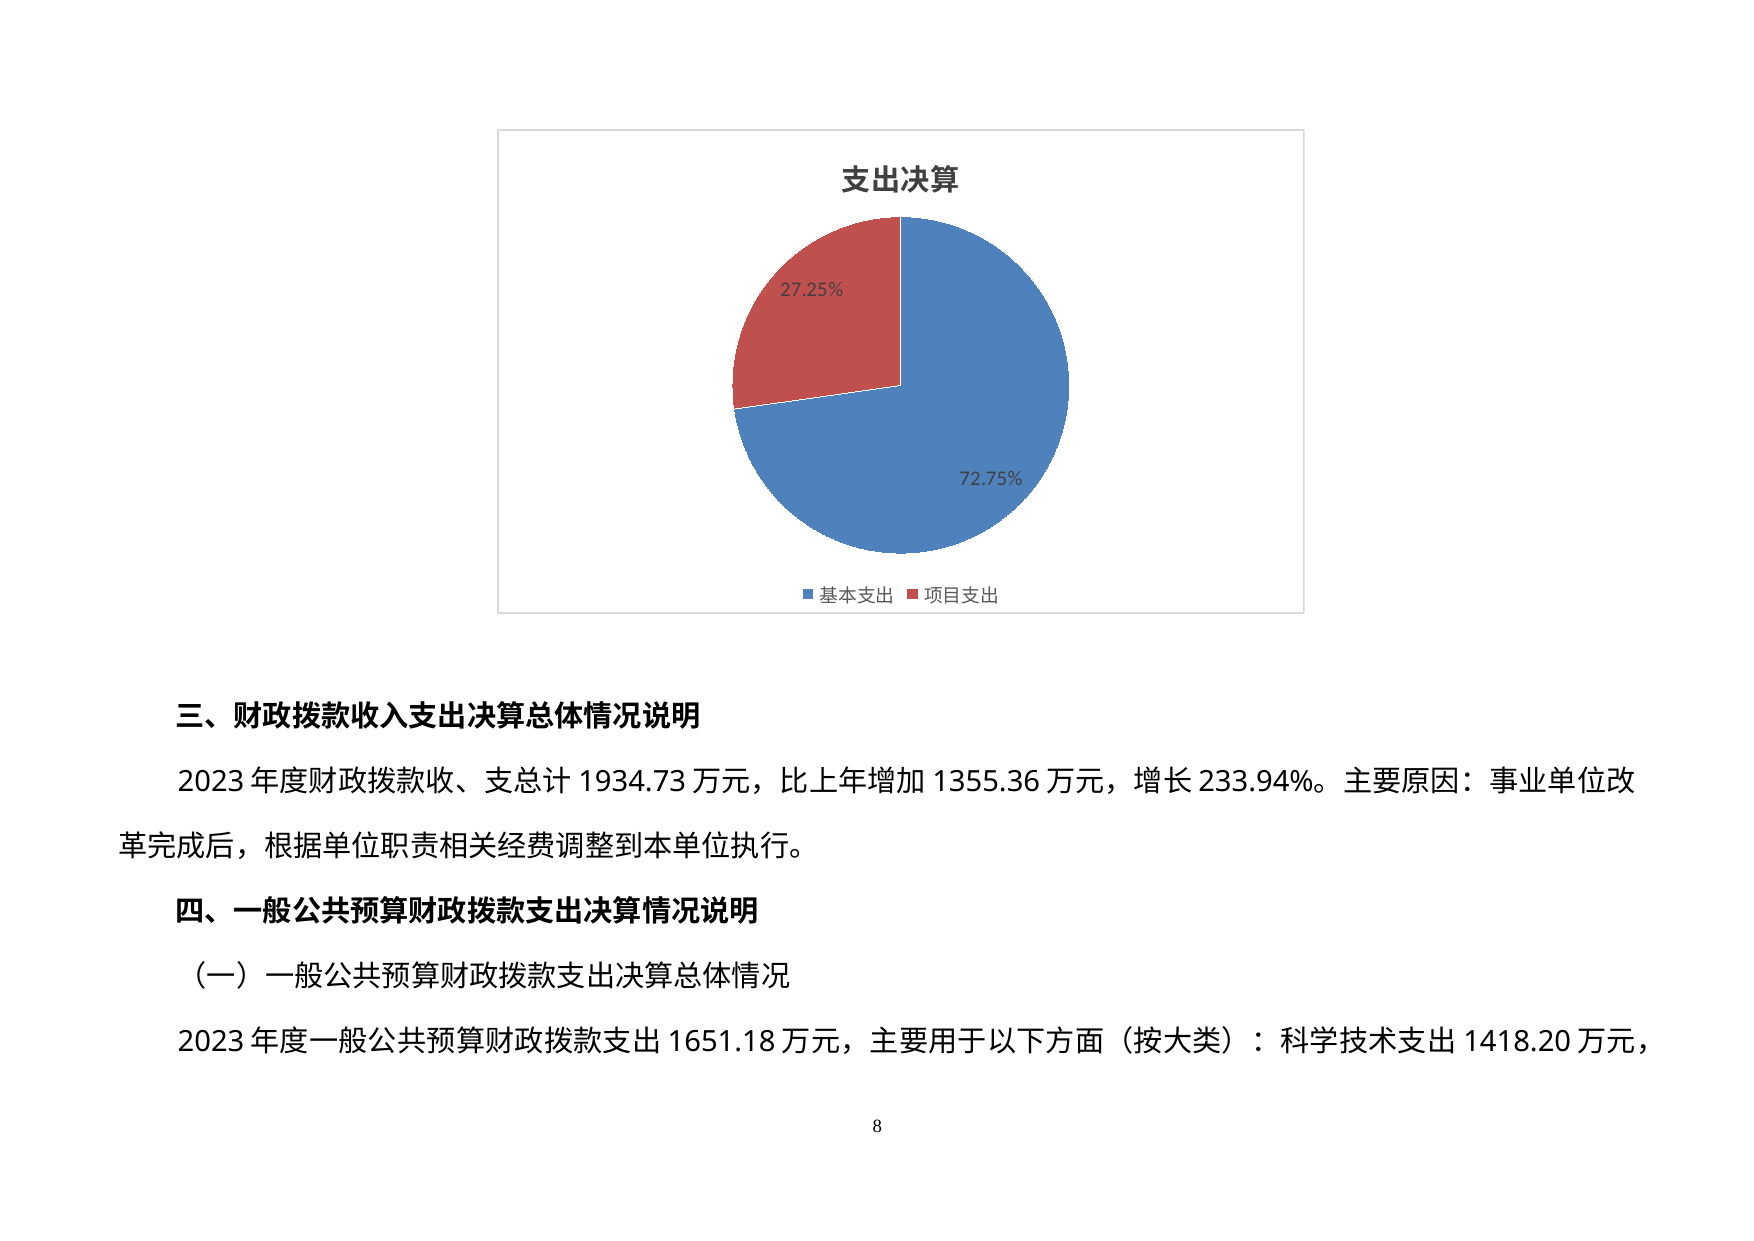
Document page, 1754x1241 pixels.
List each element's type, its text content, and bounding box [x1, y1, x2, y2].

text 四、一般公共预算财政拨款支出决算情况说明 [118, 877, 1636, 942]
text 2023年度财政拨款收、支总计1934.73万元，比上年增加1355.36万元，增长233.94%。主要原因：事业单位改革完成后，根据单位职责相关经费调整到本单位执行。 [118, 747, 1636, 877]
text （一）一般公共预算财政拨款支出决算总体情况 [118, 942, 1636, 1007]
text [118, 1007, 1636, 1072]
text 三、财政拨款收入支出决算总体情况说明 [118, 682, 1636, 747]
